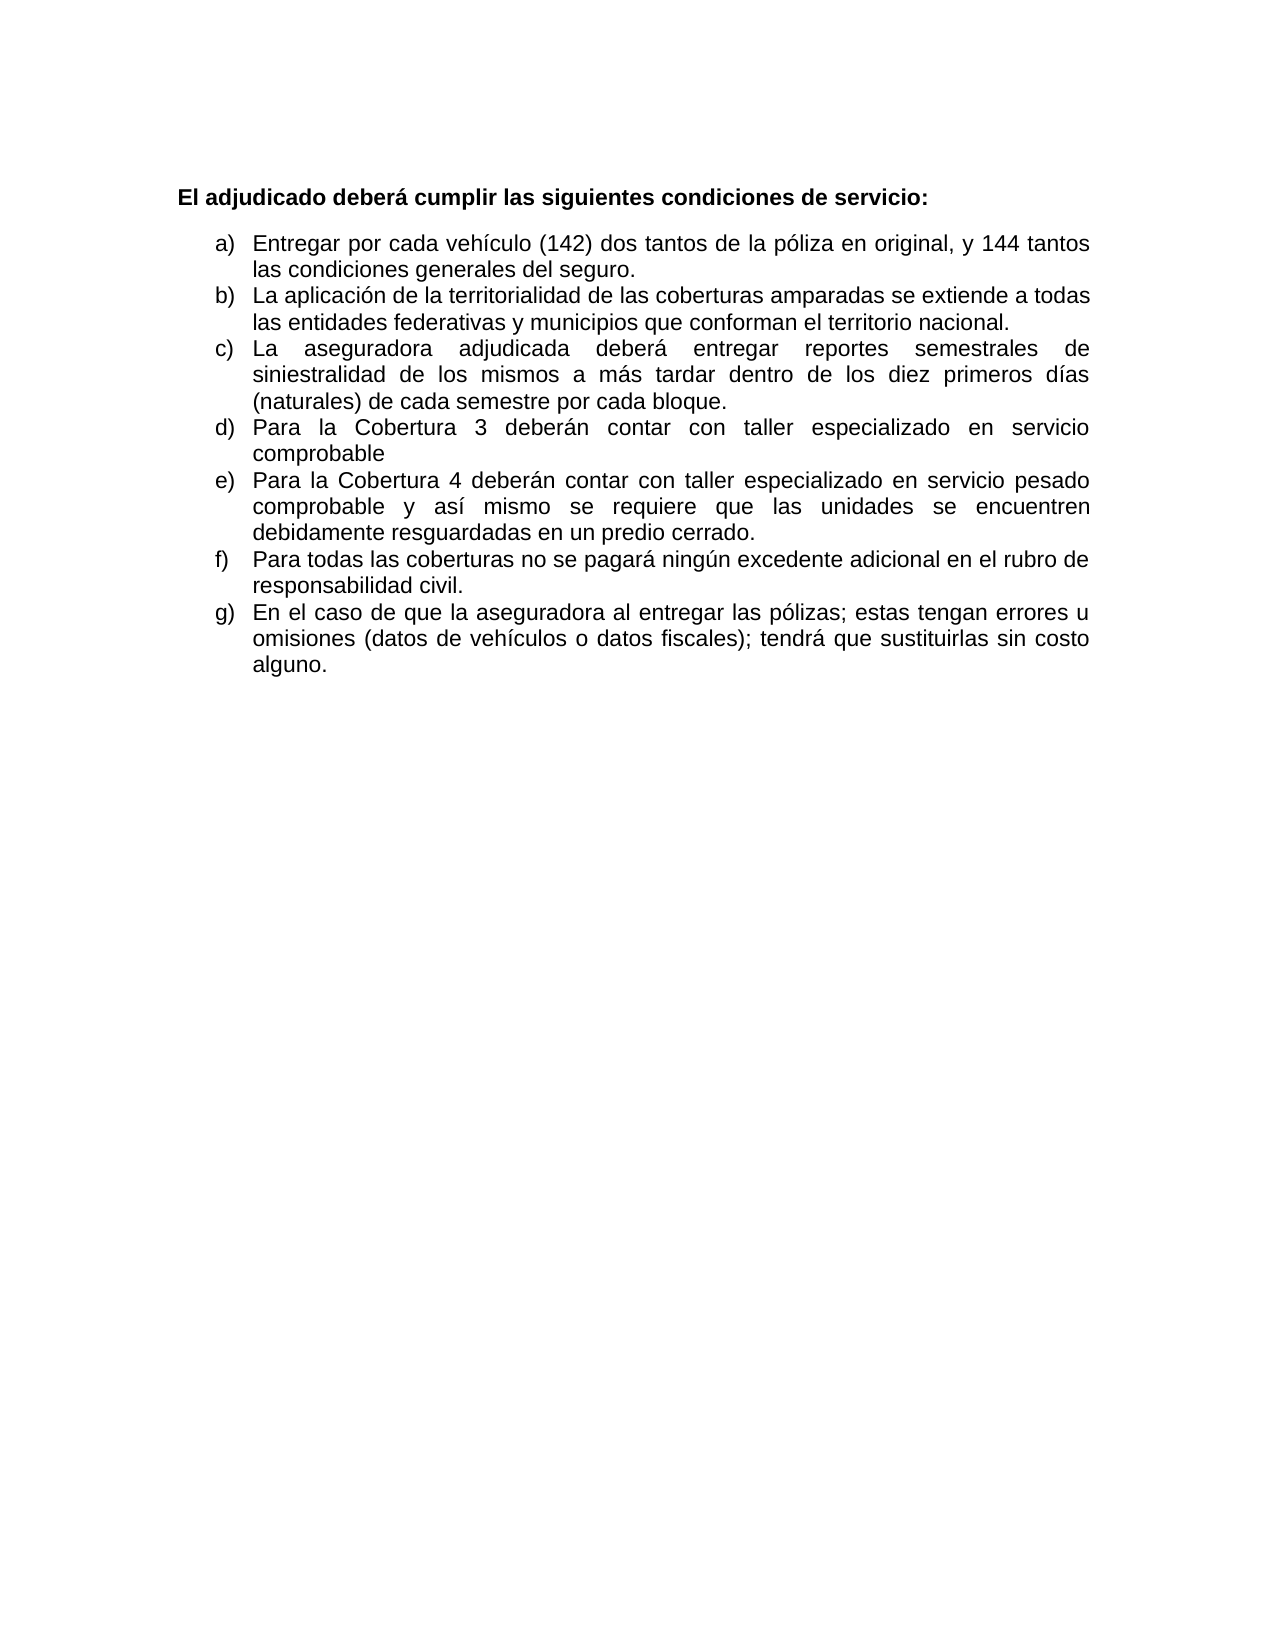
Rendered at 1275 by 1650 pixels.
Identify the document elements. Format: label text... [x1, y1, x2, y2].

list La aplicación de la territorialidad de las coberturas amparadas se extiende a todas las entidades federativas y municipios que conforman el territorio nacional. [215, 282, 1091, 335]
list Entregar por cada vehículo (142) dos tantos de la póliza en original, y 144 tantos las condiciones generales del seguro. [215, 229, 1091, 282]
text El adjudicado deberá cumplir las siguientes condiciones de servicio: [177, 184, 1092, 211]
list Para la Cobertura 3 deberán contar con taller especializado en servicio comprobable [215, 414, 1091, 467]
list La aseguradora adjudicada deberá entregar reportes semestrales de siniestralidad de los mismos a más tardar dentro de los diez primeros días (naturales) de cada semestre por cada bloque. [215, 335, 1091, 414]
list Para todas las coberturas no se pagará ningún excedente adicional en el rubro de responsabilidad civil. [215, 546, 1091, 598]
list En el caso de que la aseguradora al entregar las pólizas; estas tengan errores u omisiones (datos de vehículos o datos fiscales); tendrá que sustituirlas sin costo alguno. [215, 598, 1091, 677]
list Para la Cobertura 4 deberán contar con taller especializado en servicio pesado comprobable y así mismo se requiere que las unidades se encuentren debidamente resguardadas en un predio cerrado. [215, 467, 1091, 546]
